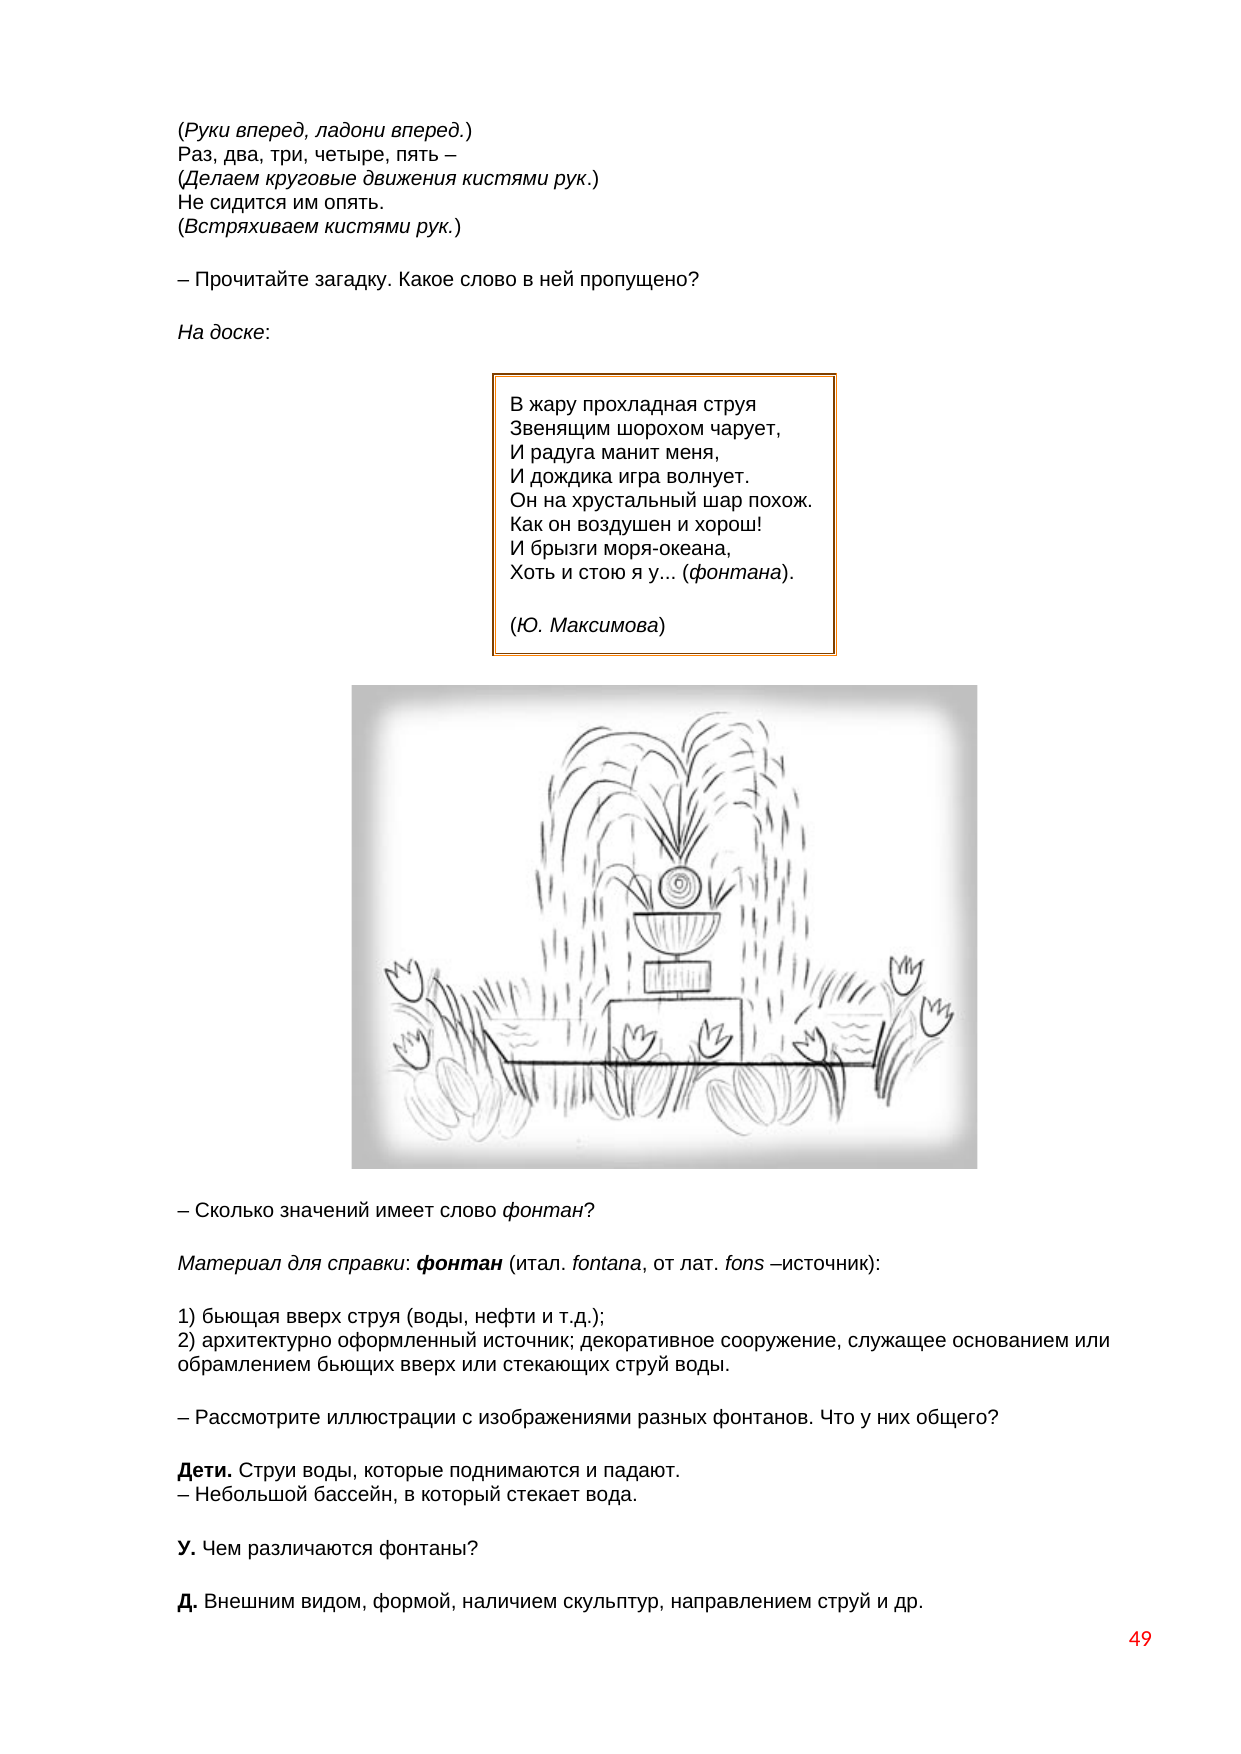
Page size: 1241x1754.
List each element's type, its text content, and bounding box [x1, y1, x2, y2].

text У. Чем различаются фонтаны? [177, 1535, 1152, 1559]
text – Сколько значений имеет слово фонтан? [177, 1198, 1152, 1222]
picture [351, 685, 978, 1169]
text – Прочитайте загадку. Какое слово в ней пропущено? [177, 267, 1152, 291]
text – Рассмотрите иллюстрации с изображениями разных фонтанов. Что у них общего? [177, 1405, 1152, 1429]
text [177, 118, 1152, 238]
text 1) бьющая вверх струя (воды, нефти и т.д.); 2) архитектурно оформленный источник; декоративное сооружение, служащее основанием или обрамлением бьющих вверх или стекающих струй воды. [177, 1304, 1152, 1376]
text Дети. Струи воды, которые поднимаются и падают. – Небольшой бассейн, в который стекает вода. [177, 1458, 1152, 1506]
table_header В жару прохладная струя Звенящим шорохом чарует, И радуга манит меня, И дождика игра волнует. Он на хрустальный шар похож. Как он воздушен и хорош! И брызги моря-океана, Хоть и стою я у... (фонтана). (Ю. Максимова) [496, 377, 833, 653]
text Материал для справки: фонтан (итал. fontana, от лат. fons –источник): [177, 1251, 1152, 1275]
text На доске: [177, 320, 1152, 344]
text Д. Внешним видом, формой, наличием скульптур, направлением струй и др. [177, 1588, 1152, 1612]
